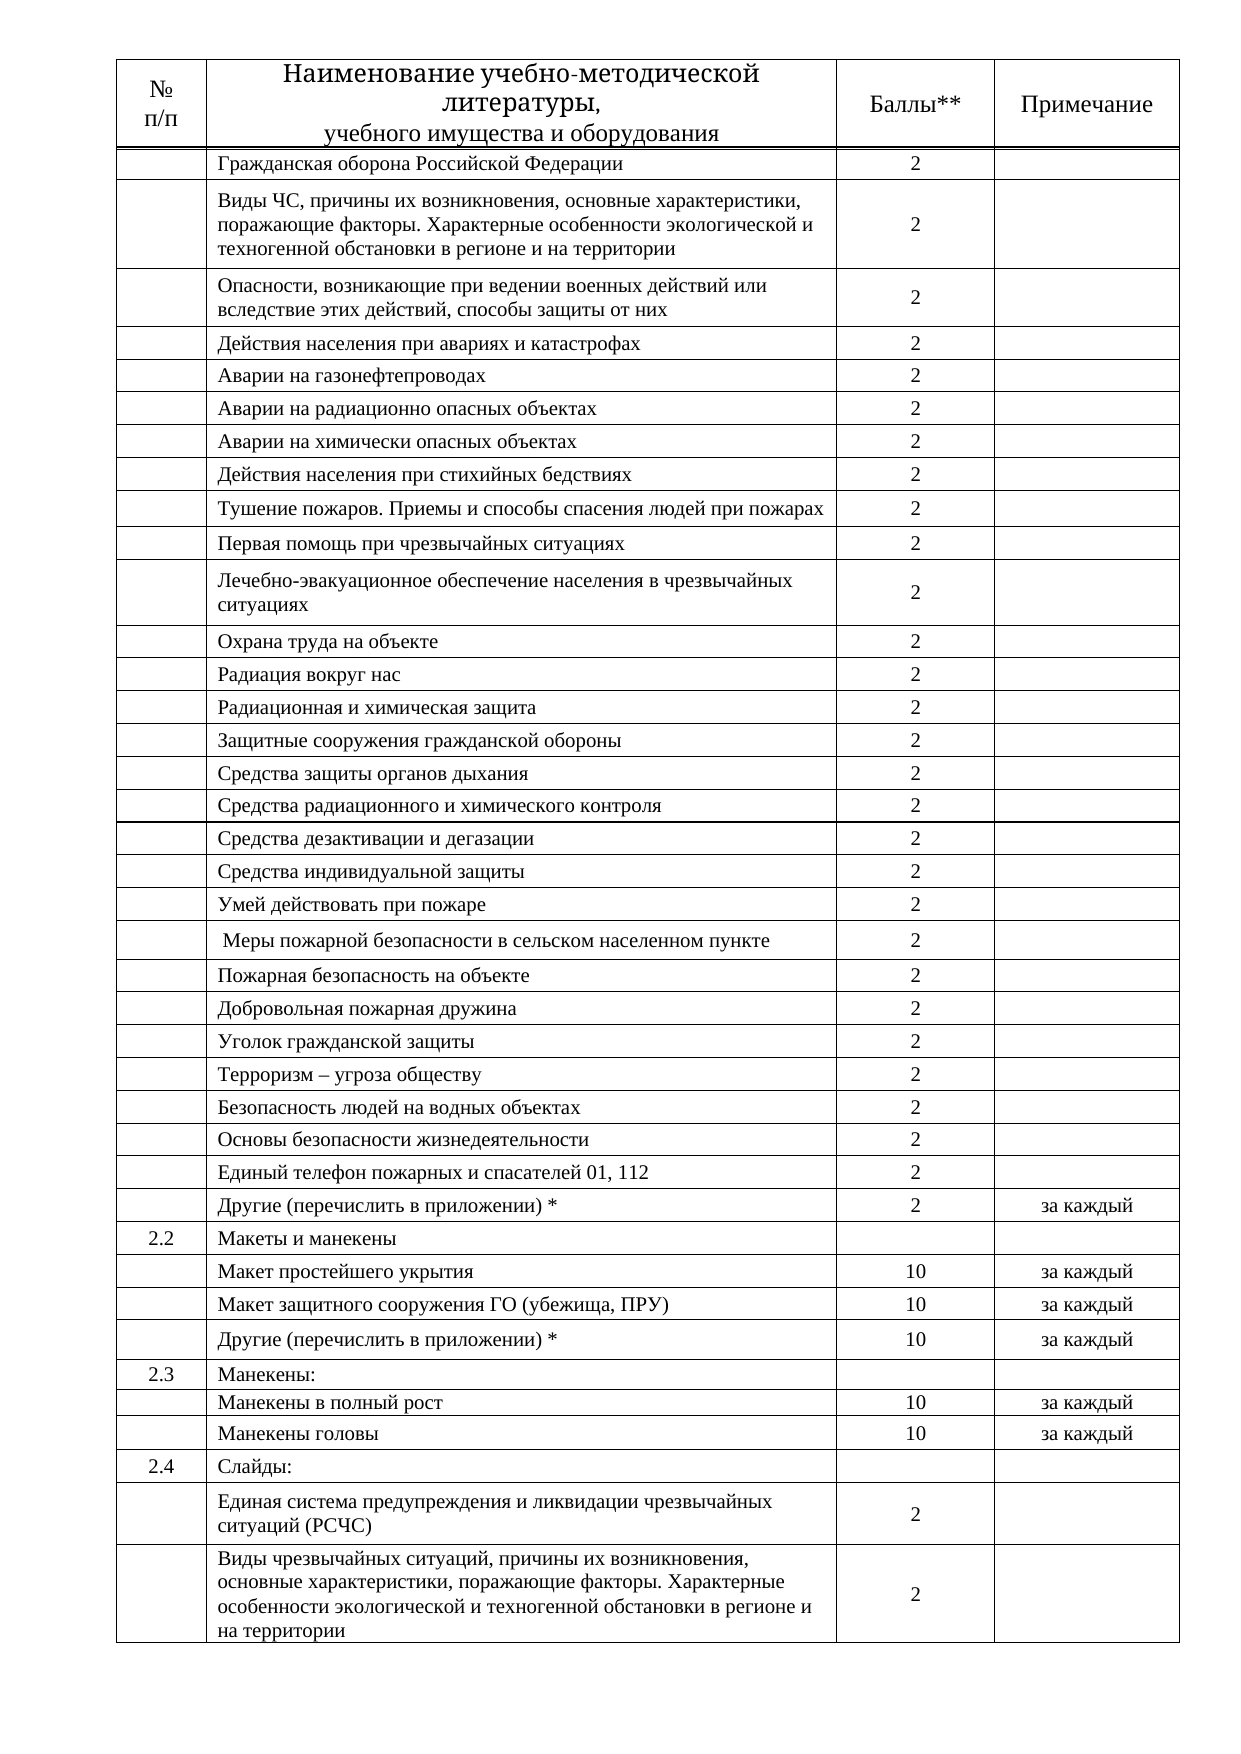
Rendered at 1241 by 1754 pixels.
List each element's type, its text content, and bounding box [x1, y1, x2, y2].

table_cell [117, 360, 206, 391]
table_cell [117, 1058, 206, 1090]
table_cell [995, 1450, 1179, 1482]
table_cell Другие (перечислить в приложении) * [207, 1320, 836, 1358]
table_cell [117, 1156, 206, 1188]
table_cell за каждый [995, 1288, 1179, 1319]
table_cell Средства дезактивации и дегазации [207, 823, 836, 854]
table_cell Гражданская оборона Российской Федерации [207, 150, 836, 179]
table_cell [117, 458, 206, 490]
table_cell Виды чрезвычайных ситуаций, причины их возникновения, основные характеристики, поражающие факторы. Характерные особенности экологической и техногенной обстановки в регионе и на территории [207, 1545, 836, 1642]
table_cell за каждый [995, 1416, 1179, 1449]
table_cell [995, 527, 1179, 559]
table_cell Средства защиты органов дыхания [207, 757, 836, 788]
table_cell [995, 658, 1179, 690]
table_cell [837, 1222, 994, 1254]
table_cell 2 [837, 327, 994, 358]
table_cell [117, 1025, 206, 1057]
table_cell [995, 360, 1179, 391]
table_cell 10 [837, 1320, 994, 1358]
table_cell 2.2 [117, 1222, 206, 1254]
table_cell [117, 757, 206, 788]
table_cell [995, 1222, 1179, 1254]
table_cell [995, 560, 1179, 624]
table_cell 10 [837, 1255, 994, 1287]
table_cell за каждый [995, 1320, 1179, 1358]
table_cell Добровольная пожарная дружина [207, 992, 836, 1024]
table_cell Действия населения при стихийных бедствиях [207, 458, 836, 490]
table_cell [995, 992, 1179, 1024]
table_cell [117, 150, 206, 179]
table_cell Действия населения при авариях и катастрофах [207, 327, 836, 358]
table_cell 2 [837, 757, 994, 788]
table_cell Аварии на химически опасных объектах [207, 425, 836, 457]
table_cell [995, 150, 1179, 179]
table_cell 2 [837, 921, 994, 958]
table_cell 2 [837, 560, 994, 624]
table_cell [117, 626, 206, 657]
table_cell за каждый [995, 1390, 1179, 1415]
table_cell [995, 888, 1179, 920]
table_cell 2 [837, 1189, 994, 1221]
table_cell Манекены в полный рост [207, 1390, 836, 1415]
table_cell [117, 790, 206, 821]
table_cell 2 [837, 658, 994, 690]
table_cell 2 [837, 360, 994, 391]
table_cell [117, 1320, 206, 1358]
table_cell Защитные сооружения гражданской обороны [207, 724, 836, 756]
table_cell за каждый [995, 1189, 1179, 1221]
table_cell [117, 269, 206, 326]
table_cell [995, 180, 1179, 268]
table_cell [995, 960, 1179, 991]
table_cell Аварии на радиационно опасных объектах [207, 392, 836, 424]
table_cell [995, 724, 1179, 756]
table_cell [995, 327, 1179, 358]
table_cell Безопасность людей на водных объектах [207, 1091, 836, 1122]
table_cell 2 [837, 823, 994, 854]
table_cell [117, 327, 206, 358]
table_cell [117, 1483, 206, 1544]
table_cell Охрана труда на объекте [207, 626, 836, 657]
table_cell 2 [837, 790, 994, 821]
table_cell [117, 560, 206, 624]
table_cell Манекены: [207, 1360, 836, 1389]
table_cell [995, 458, 1179, 490]
table_cell Единая система предупреждения и ликвидации чрезвычайных ситуаций (РСЧС) [207, 1483, 836, 1544]
table_cell [995, 425, 1179, 457]
table_cell [837, 1450, 994, 1482]
table_cell [117, 960, 206, 991]
table_cell [117, 1124, 206, 1155]
table_cell [995, 855, 1179, 887]
table_cell Терроризм – угроза обществу [207, 1058, 836, 1090]
table_cell [117, 992, 206, 1024]
table_cell [117, 921, 206, 958]
table_cell [995, 1124, 1179, 1155]
table_cell Слайды: [207, 1450, 836, 1482]
table_header Примечание [995, 60, 1179, 146]
table_header № п/п [117, 60, 206, 146]
table_cell 2 [837, 1025, 994, 1057]
table_cell [995, 790, 1179, 821]
table_cell 2 [837, 392, 994, 424]
table_cell [995, 1058, 1179, 1090]
table_cell [995, 1156, 1179, 1188]
table_cell Меры пожарной безопасности в сельском населенном пункте [207, 921, 836, 958]
table_cell [117, 1255, 206, 1287]
table_cell [117, 491, 206, 526]
table_cell Опасности, возникающие при ведении военных действий или вследствие этих действий, способы защиты от них [207, 269, 836, 326]
table_cell Макет защитного сооружения ГО (убежища, ПРУ) [207, 1288, 836, 1319]
table_cell Аварии на газонефтепроводах [207, 360, 836, 391]
table_cell Макет простейшего укрытия [207, 1255, 836, 1287]
table_cell [995, 1483, 1179, 1544]
table_cell 2 [837, 992, 994, 1024]
table_cell 2 [837, 458, 994, 490]
table_cell [995, 691, 1179, 723]
table_cell 2.3 [117, 1360, 206, 1389]
table_cell Уголок гражданской защиты [207, 1025, 836, 1057]
table_cell [117, 658, 206, 690]
table_cell [117, 425, 206, 457]
table_cell [995, 1091, 1179, 1122]
table_cell [995, 269, 1179, 326]
table_cell Макеты и манекены [207, 1222, 836, 1254]
table_cell 2 [837, 855, 994, 887]
table_cell [995, 626, 1179, 657]
table_cell 2 [837, 1545, 994, 1642]
table_cell 2 [837, 425, 994, 457]
table_cell [117, 724, 206, 756]
table_cell Средства индивидуальной защиты [207, 855, 836, 887]
table_cell 2 [837, 1058, 994, 1090]
table_cell 10 [837, 1416, 994, 1449]
table_cell 2 [837, 724, 994, 756]
table_cell 2 [837, 150, 994, 179]
table_cell Пожарная безопасность на объекте [207, 960, 836, 991]
table_cell Радиационная и химическая защита [207, 691, 836, 723]
table_cell 2 [837, 626, 994, 657]
table_cell [117, 527, 206, 559]
table_cell Манекены головы [207, 1416, 836, 1449]
table_cell 2 [837, 888, 994, 920]
table_cell [117, 691, 206, 723]
table_cell [117, 1416, 206, 1449]
table_cell Основы безопасности жизнедеятельности [207, 1124, 836, 1155]
table_cell Средства радиационного и химического контроля [207, 790, 836, 821]
table_cell [117, 823, 206, 854]
table_cell Другие (перечислить в приложении) * [207, 1189, 836, 1221]
table_cell [995, 1025, 1179, 1057]
table_cell [995, 1545, 1179, 1642]
table_cell 2 [837, 960, 994, 991]
table_cell 2.4 [117, 1450, 206, 1482]
table_cell [995, 921, 1179, 958]
table_cell [117, 1091, 206, 1122]
table_cell Первая помощь при чрезвычайных ситуациях [207, 527, 836, 559]
table_cell [995, 757, 1179, 788]
table_header Наименование учебно-методической литературы, учебного имущества и оборудования [207, 60, 836, 146]
table_cell 2 [837, 1091, 994, 1122]
table_cell Виды ЧС, причины их возникновения, основные характеристики, поражающие факторы. Характерные особенности экологической и техногенной обстановки в регионе и на территории [207, 180, 836, 268]
table_cell [117, 1545, 206, 1642]
table_cell [995, 392, 1179, 424]
table_cell [117, 1189, 206, 1221]
table_header Баллы** [837, 60, 994, 146]
table_cell за каждый [995, 1255, 1179, 1287]
table_cell 2 [837, 180, 994, 268]
table_cell Единый телефон пожарных и спасателей 01, 112 [207, 1156, 836, 1188]
table_cell Тушение пожаров. Приемы и способы спасения людей при пожарах [207, 491, 836, 526]
table_cell 2 [837, 1483, 994, 1544]
table_cell 2 [837, 269, 994, 326]
table_cell [117, 855, 206, 887]
table_cell [117, 1288, 206, 1319]
table_cell 2 [837, 527, 994, 559]
table_cell [995, 823, 1179, 854]
table_cell [117, 888, 206, 920]
table_cell 10 [837, 1390, 994, 1415]
table_cell Лечебно-эвакуационное обеспечение населения в чрезвычайных ситуациях [207, 560, 836, 624]
table_cell Умей действовать при пожаре [207, 888, 836, 920]
table_cell [995, 1360, 1179, 1389]
table_cell Радиация вокруг нас [207, 658, 836, 690]
table_cell [117, 392, 206, 424]
table_cell 10 [837, 1288, 994, 1319]
table_cell [117, 1390, 206, 1415]
table_cell 2 [837, 691, 994, 723]
table_cell [117, 180, 206, 268]
table_cell [837, 1360, 994, 1389]
table_cell 2 [837, 1156, 994, 1188]
table_cell 2 [837, 491, 994, 526]
table_cell 2 [837, 1124, 994, 1155]
table_cell [995, 491, 1179, 526]
